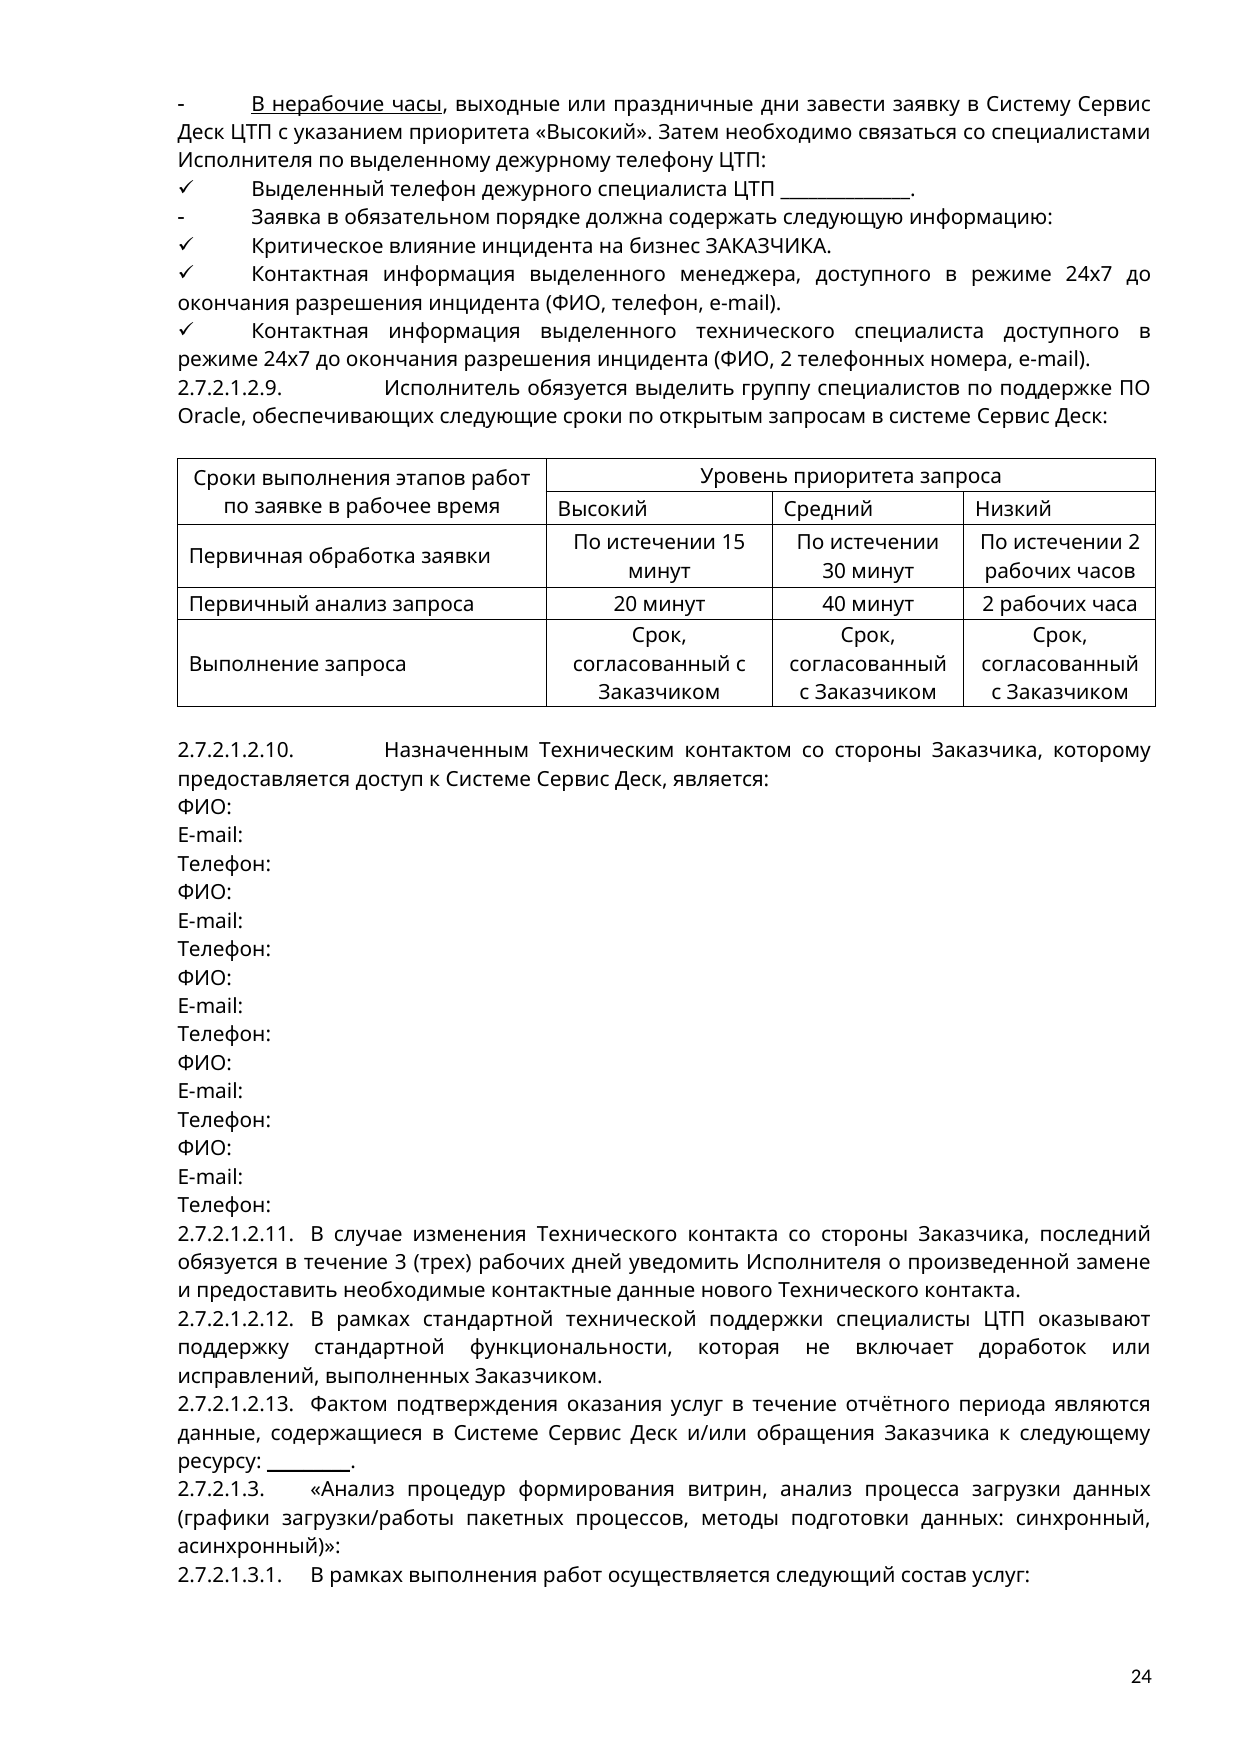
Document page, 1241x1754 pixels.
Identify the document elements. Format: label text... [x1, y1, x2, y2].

text Телефон: [177, 1019, 1152, 1048]
table_header Уровень приоритета запроса [547, 459, 1155, 491]
list Заявка в обязательном порядке должна содержать следующую информацию: [177, 202, 1152, 231]
table_cell По истечении 15 минут [547, 525, 772, 587]
table_cell 2 рабочих часа [964, 588, 1155, 619]
text ФИО: E-mail: Телефон: [177, 1048, 1152, 1133]
list Фактом подтверждения оказания услуг в течение отчётного периода являются данные, содержащиеся в Системе Сервис Деск и/или обращения Заказчика к следующему ресурсу: _________. [177, 1389, 1152, 1474]
table_cell Срок, согласованный с Заказчиком [547, 620, 772, 706]
list «Анализ процедур формирования витрин, анализ процесса загрузки данных (графики загрузки/работы пакетных процессов, методы подготовки данных: синхронный, асинхронный)»: [177, 1474, 1152, 1560]
list В рамках выполнения работ осуществляется следующий состав услуг: [177, 1560, 1152, 1588]
list В нерабочие часы, выходные или праздничные дни завести заявку в Систему Сервис Деск ЦТП с указанием приоритета «Высокий». Затем необходимо связаться со специалистами Исполнителя по выделенному дежурному телефону ЦТП: [177, 89, 1152, 174]
list Исполнитель обязуется выделить группу специалистов по поддержке ПО Oracle, обеспечивающих следующие сроки по открытым запросам в системе Сервис Деск: [177, 373, 1152, 430]
table_cell По истечении 2 рабочих часов [964, 525, 1155, 587]
text ФИО: E-mail: Телефон: [177, 792, 1152, 877]
text ФИО: [177, 963, 1152, 991]
text E-mail: [177, 991, 1152, 1019]
text E-mail: [177, 1162, 1152, 1190]
table_cell 40 минут [773, 588, 963, 619]
table_cell 20 минут [547, 588, 772, 619]
list Критическое влияние инцидента на бизнес ЗАКАЗЧИКА. [177, 231, 1152, 259]
table_cell Первичный анализ запроса [178, 588, 546, 619]
list Контактная информация выделенного технического специалиста доступного в режиме 24х7 до окончания разрешения инцидента (ФИО, 2 телефонных номера, e-mail). [177, 316, 1152, 373]
text Телефон: [177, 1190, 1152, 1219]
table_cell Высокий [547, 492, 772, 524]
list Назначенным Техническим контактом со стороны Заказчика, которому предоставляется доступ к Системе Сервис Деск, является: [177, 735, 1152, 792]
table_header Сроки выполнения этапов работ по заявке в рабочее время [178, 459, 546, 524]
table_cell По истечении 30 минут [773, 525, 963, 587]
text ФИО: [177, 877, 1152, 906]
table_cell Выполнение запроса [178, 620, 546, 706]
list Контактная информация выделенного менеджера, доступного в режиме 24х7 до окончания разрешения инцидента (ФИО, телефон, e-mail). [177, 259, 1152, 316]
text E-mail: Телефон: [177, 906, 1152, 963]
list Выделенный телефон дежурного специалиста ЦТП ______________. [177, 174, 1152, 202]
table_cell Срок, согласованный с Заказчиком [773, 620, 963, 706]
table_cell Первичная обработка заявки [178, 525, 546, 587]
table_cell Срок, согласованный с Заказчиком [964, 620, 1155, 706]
table_cell Средний [773, 492, 963, 524]
list В случае изменения Технического контакта со стороны Заказчика, последний обязуется в течение 3 (трех) рабочих дней уведомить Исполнителя о произведенной замене и предоставить необходимые контактные данные нового Технического контакта. [177, 1219, 1152, 1304]
text ФИО: [177, 1133, 1152, 1162]
table_cell Низкий [964, 492, 1155, 524]
list В рамках стандартной технической поддержки специалисты ЦТП оказывают поддержку стандартной функциональности, которая не включает доработок или исправлений, выполненных Заказчиком. [177, 1304, 1152, 1389]
